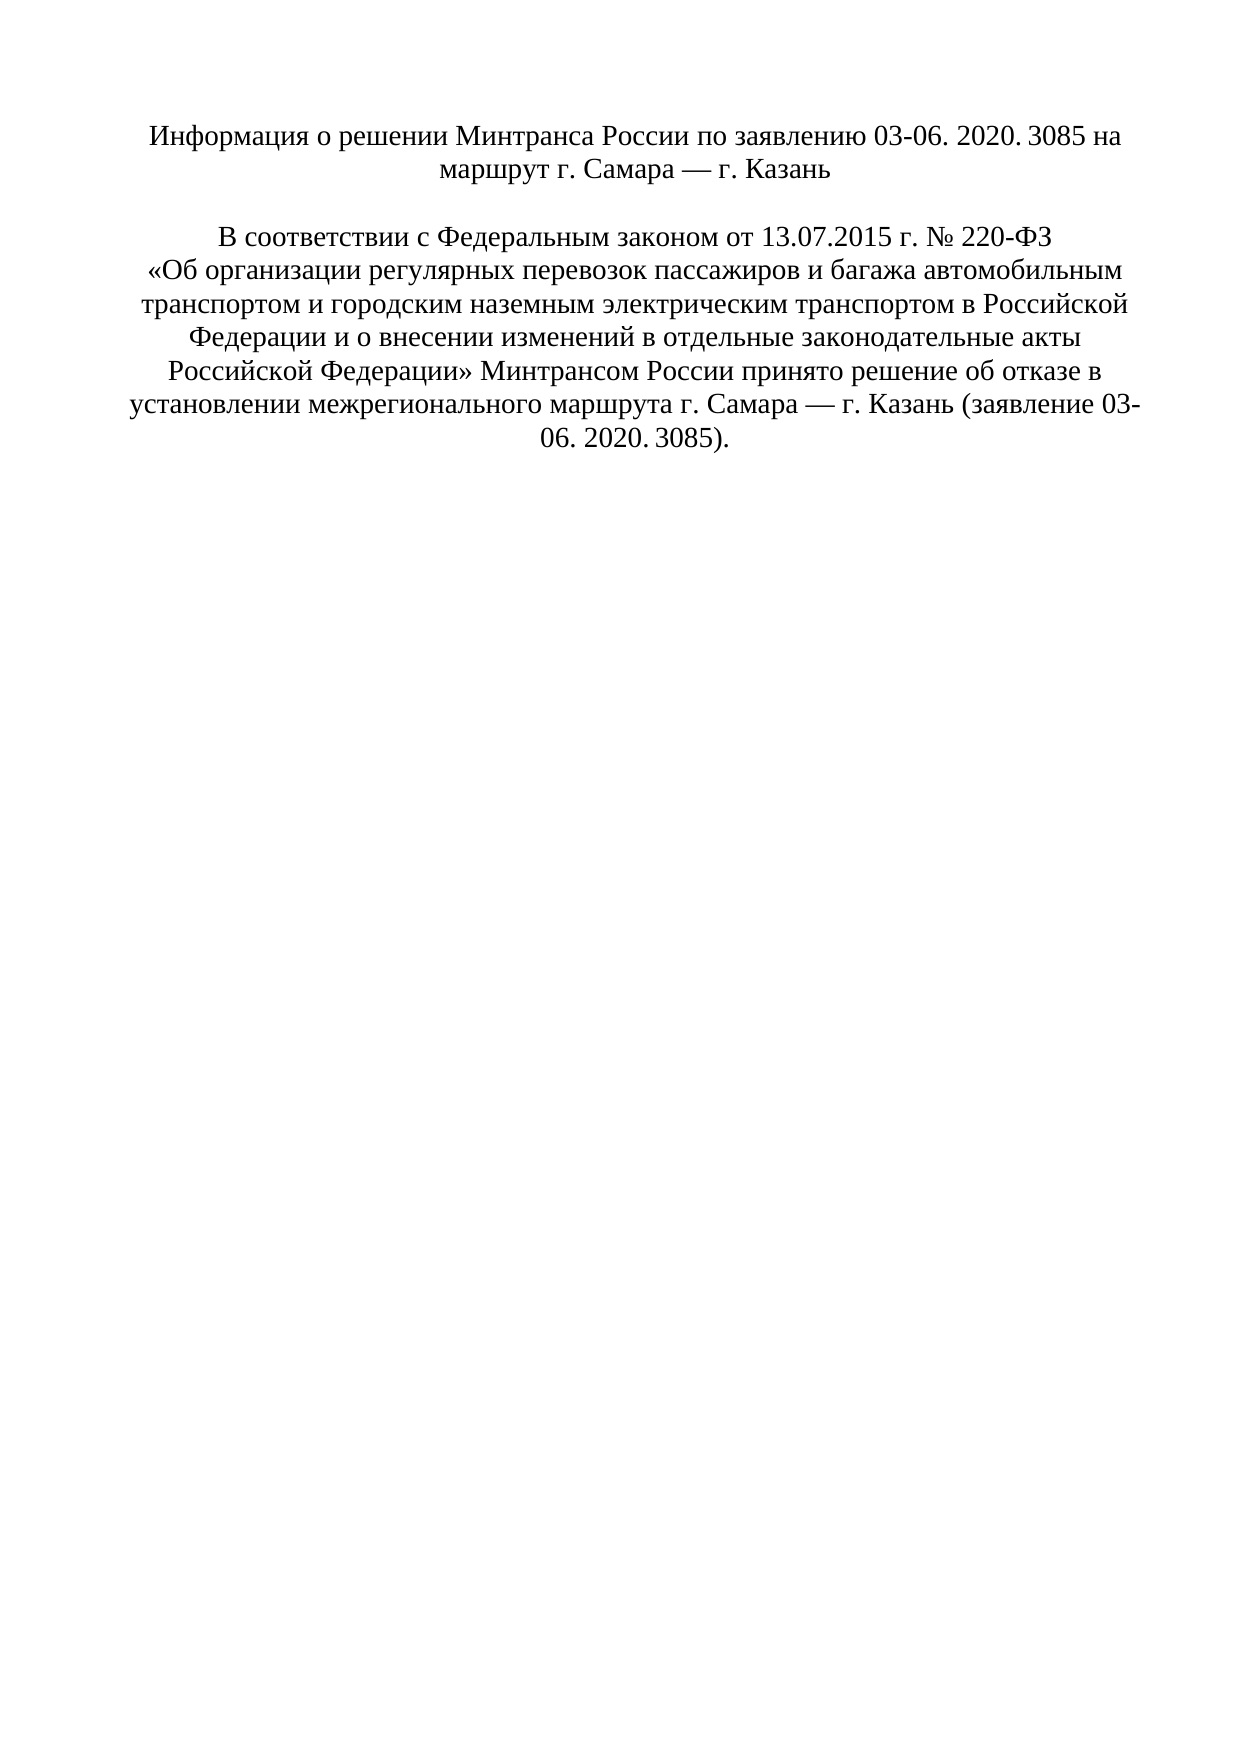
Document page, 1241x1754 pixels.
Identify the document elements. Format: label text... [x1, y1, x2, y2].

text Информация о решении Минтранса России по заявлению 03-06. 2020. 3085 на маршрут г. Самара — г. Казань [118, 118, 1152, 185]
text В соответствии с Федеральным законом от 13.07.2015 г. № 220-ФЗ «Об организации регулярных перевозок пассажиров и багажа автомобильным транспортом и городским наземным электрическим транспортом в Российской Федерации и о внесении изменений в отдельные законодательные акты Российской Федерации» Минтрансом России принято решение об отказе в установлении межрегионального маршрута г. Самара — г. Казань (заявление 03-06. 2020. 3085). [118, 219, 1152, 453]
